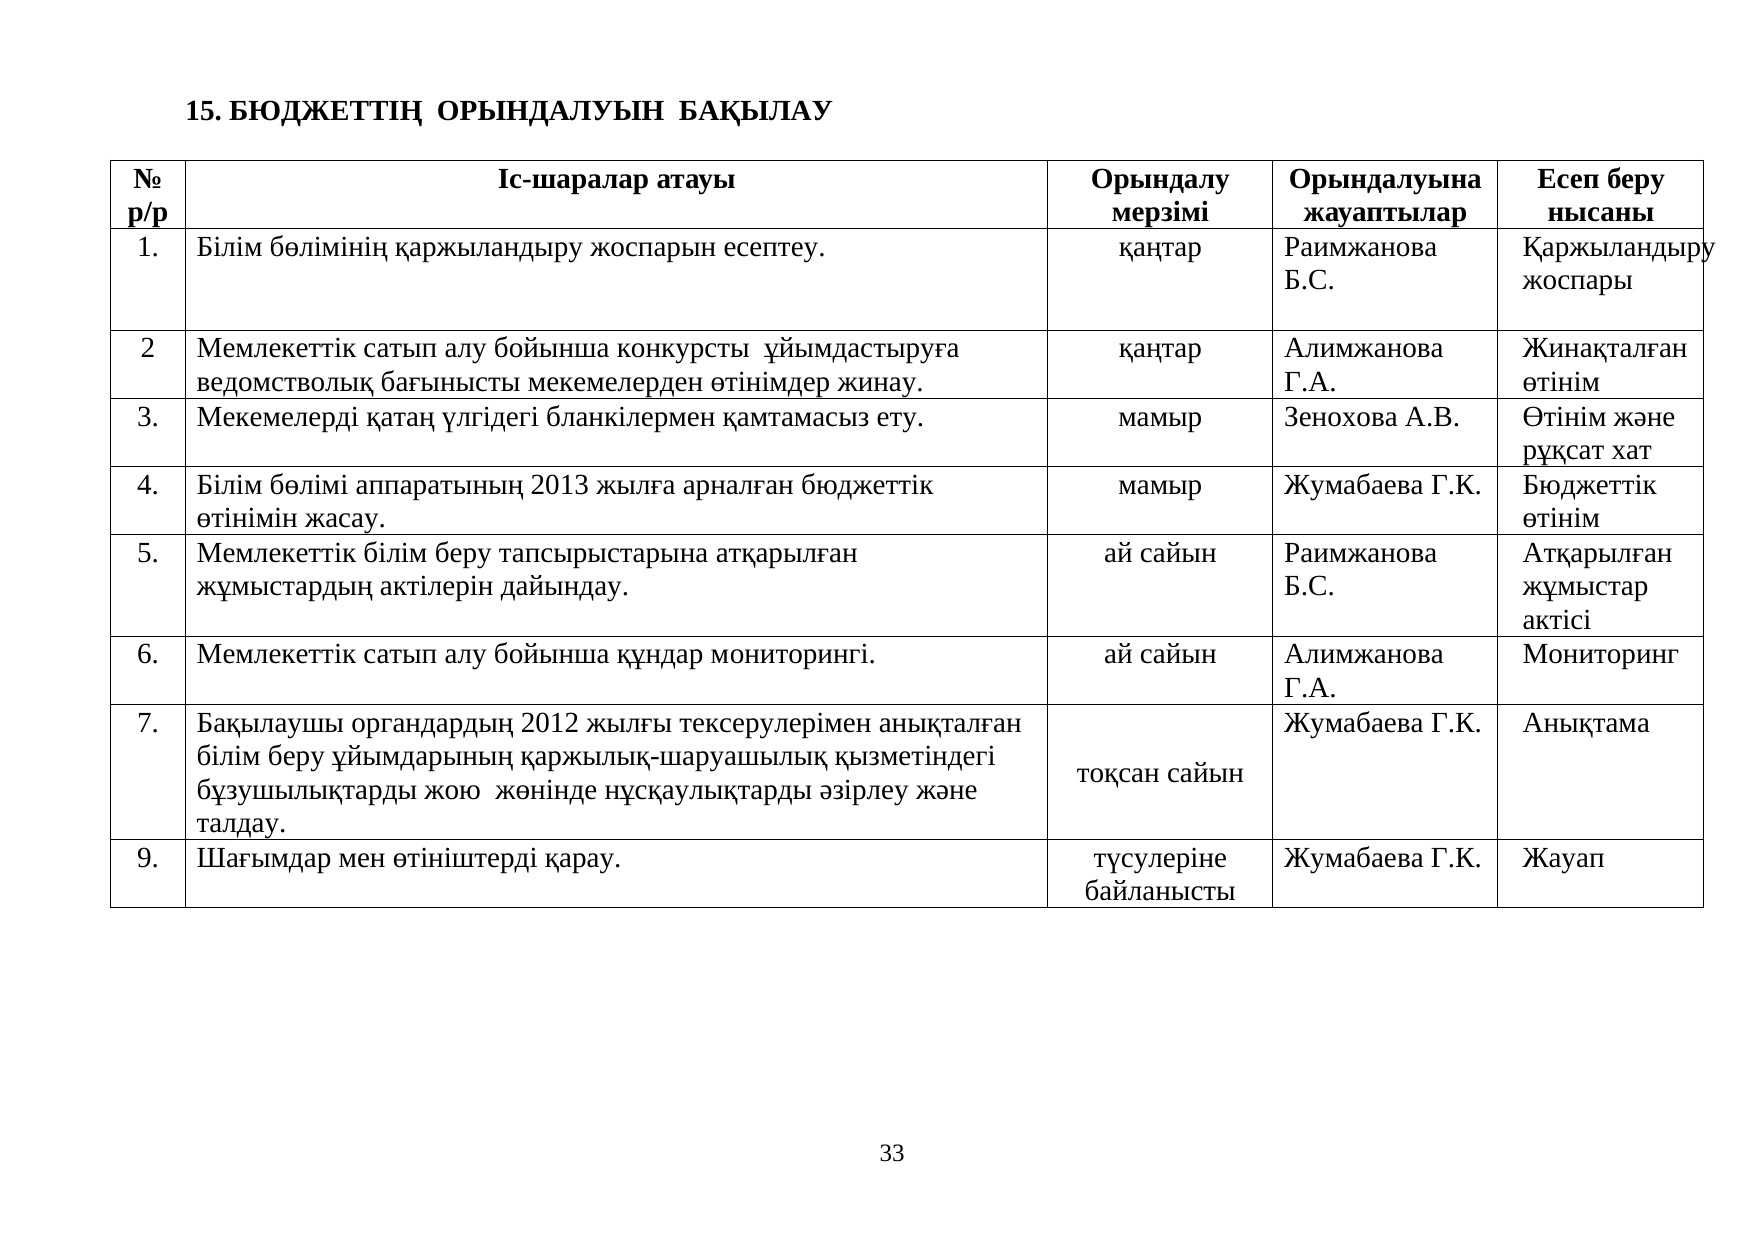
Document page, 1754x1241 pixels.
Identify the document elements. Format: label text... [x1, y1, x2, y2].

table_header Есеп беру нысаны [1498, 161, 1703, 228]
table_cell Раимжанова Б.С. [1273, 535, 1497, 636]
table_header Орындалу мерзімі [1048, 161, 1272, 228]
table_cell Мекемелерді қатаң үлгідегі бланкілермен қамтамасыз ету. [186, 399, 1047, 466]
table_cell Мемлекеттік сатып алу бойынша құндар мониторингі. [186, 637, 1047, 704]
table_cell мамыр [1048, 399, 1272, 466]
table_header № р/р [111, 161, 185, 228]
table_cell 2 [111, 331, 185, 398]
table_cell Бақылаушы органдардың 2012 жылғы тексерулерімен анықталған білім беру ұйымдарының қаржылық-шаруашылық қызметіндегі бұзушылықтарды жою жөнінде нұсқаулықтарды әзірлеу және талдау. [186, 705, 1047, 839]
table_cell Жумабаева Г.К. [1273, 840, 1497, 907]
table_cell Жауап [1498, 840, 1703, 907]
table_cell Жинақталған өтінім [1498, 331, 1703, 398]
table_cell Мониторинг [1498, 637, 1703, 704]
table_cell Өтінім және рұқсат хат [1498, 399, 1703, 466]
table_cell 6. [111, 637, 185, 704]
table_cell 9. [111, 840, 185, 907]
table_cell 3. [111, 399, 185, 466]
table_cell Анықтама [1498, 705, 1703, 839]
table_cell тоқсан сайын [1048, 705, 1272, 839]
table_cell түсулеріне байланысты [1048, 840, 1272, 907]
table_cell Жумабаева Г.К. [1273, 467, 1497, 534]
table_cell Шағымдар мен өтініштерді қарау. [186, 840, 1047, 907]
table_cell Атқарылған жұмыстар актісі [1498, 535, 1703, 636]
table_cell Мемлекеттік сатып алу бойынша конкурсты ұйымдастыруға ведомстволық бағынысты мекемелерден өтінімдер жинау. [186, 331, 1047, 398]
table_cell Білім бөлімі аппаратының 2013 жылға арналған бюджеттік өтінімін жасау. [186, 467, 1047, 534]
table_cell Мемлекеттік білім беру тапсырыстарына атқарылған жұмыстардың актілерін дайындау. [186, 535, 1047, 636]
table_cell Раимжанова Б.С. [1273, 229, 1497, 329]
table_header Орындалуына жауаптылар [1273, 161, 1497, 228]
table_cell Бюджеттік өтінім [1498, 467, 1703, 534]
table_cell 7. [111, 705, 185, 839]
table_cell Алимжанова Г.А. [1273, 331, 1497, 398]
table_cell Жумабаева Г.К. [1273, 705, 1497, 839]
table_cell Қаржыландыру жоспары [1498, 229, 1703, 329]
text 15. бюджеттің орындалуын бақылау [185, 93, 1636, 126]
table_cell 5. [111, 535, 185, 636]
table_cell қаңтар [1048, 331, 1272, 398]
table_cell 1. [111, 229, 185, 329]
table_cell 4. [111, 467, 185, 534]
table_cell мамыр [1048, 467, 1272, 534]
table_cell Зенохова А.В. [1273, 399, 1497, 466]
table_cell Алимжанова Г.А. [1273, 637, 1497, 704]
table_cell ай сайын [1048, 535, 1272, 636]
table_header Іс-шаралар атауы [186, 161, 1047, 228]
table_cell ай сайын [1048, 637, 1272, 704]
table_cell қаңтар [1048, 229, 1272, 329]
table_cell Білім бөлімінің қаржыландыру жоспарын есептеу. [186, 229, 1047, 329]
